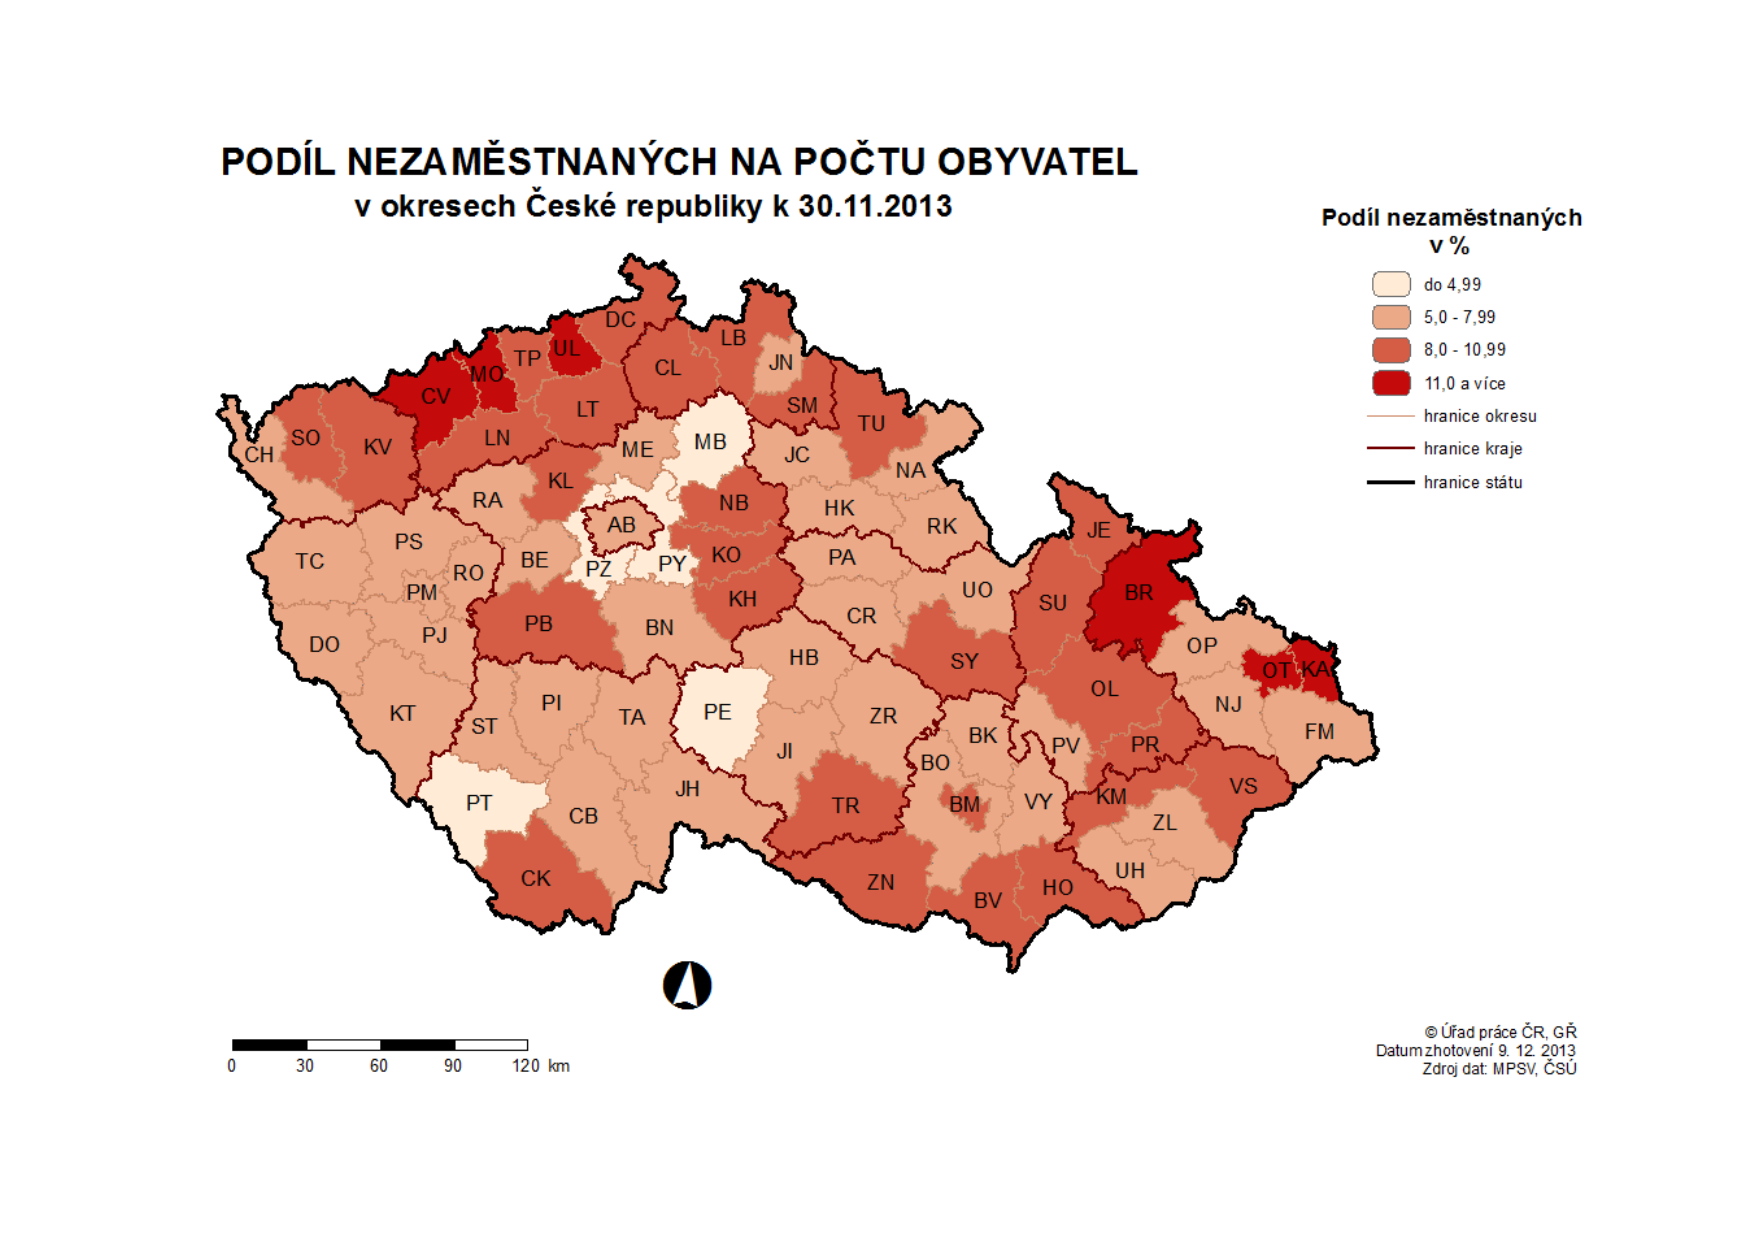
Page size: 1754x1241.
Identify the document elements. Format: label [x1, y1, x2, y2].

picture [148, 88, 1606, 1120]
